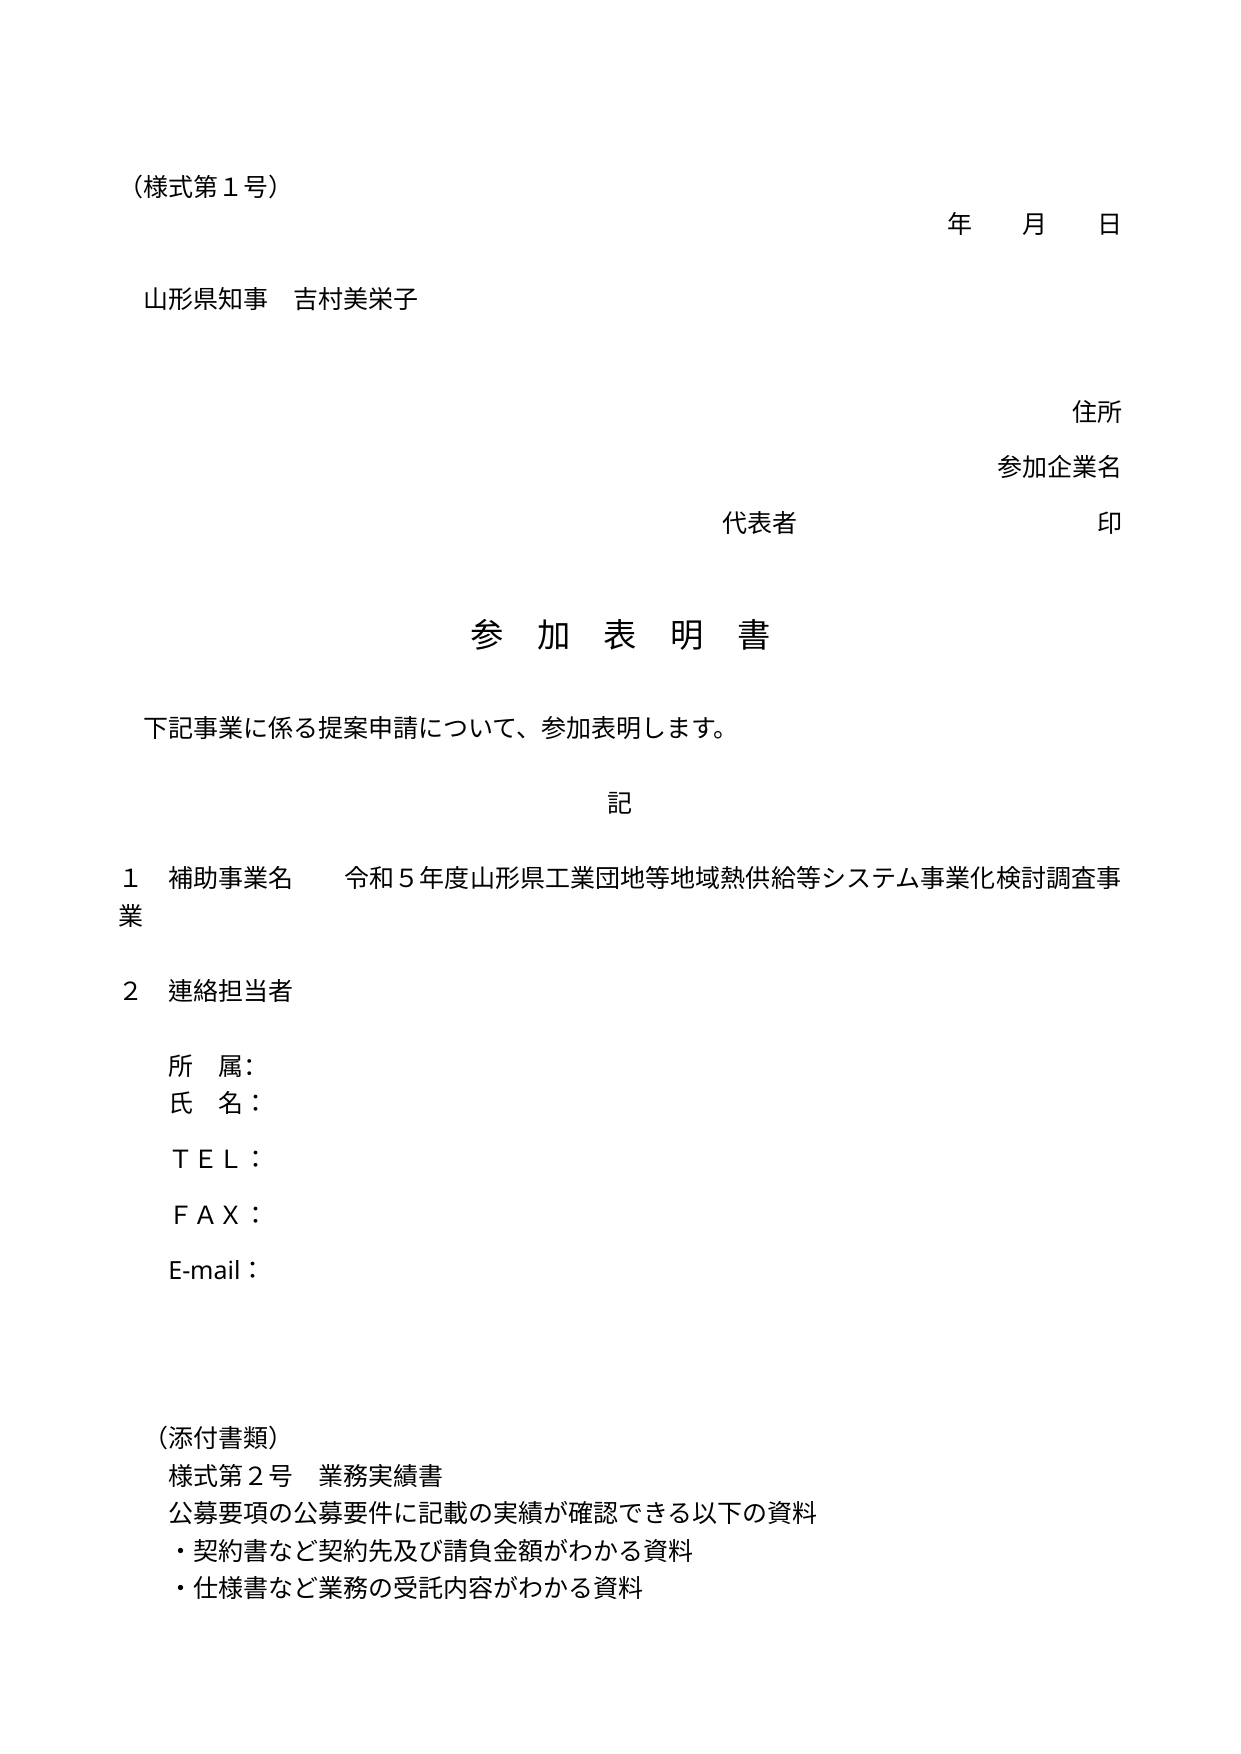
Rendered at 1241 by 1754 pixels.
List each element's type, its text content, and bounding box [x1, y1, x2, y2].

text 年 月 日 [118, 204, 1122, 241]
text 参 加 表 明 書 [118, 596, 1122, 671]
subtitle 記 [118, 783, 1122, 821]
text E-mail： [118, 1250, 1122, 1288]
text （様式第１号） [118, 166, 1122, 204]
text 氏 名： [118, 1083, 1122, 1121]
text 住所 [118, 391, 1122, 429]
text ・仕様書など業務の受託内容がわかる資料 [118, 1568, 1122, 1606]
text 代表者 印 [118, 503, 1122, 540]
text 下記事業に係る提案申請について、参加表明します。 [118, 708, 1122, 746]
text （添付書類） [118, 1418, 1122, 1456]
text ２ 連絡担当者 [118, 971, 1122, 1008]
text 公募要項の公募要件に記載の実績が確認できる以下の資料 [118, 1493, 1122, 1531]
text 所 属： [118, 1046, 1122, 1083]
text １ 補助事業名 令和５年度山形県工業団地等地域熱供給等システム事業化検討調査事業 [118, 858, 1122, 933]
text 山形県知事 吉村美栄子 [118, 279, 1122, 316]
text ・契約書など契約先及び請負金額がわかる資料 [118, 1531, 1122, 1568]
text ＴＥＬ： [118, 1139, 1122, 1176]
text 様式第２号 業務実績書 [118, 1456, 1122, 1493]
text ＦＡＸ： [118, 1194, 1122, 1232]
text 参加企業名 [118, 447, 1122, 484]
